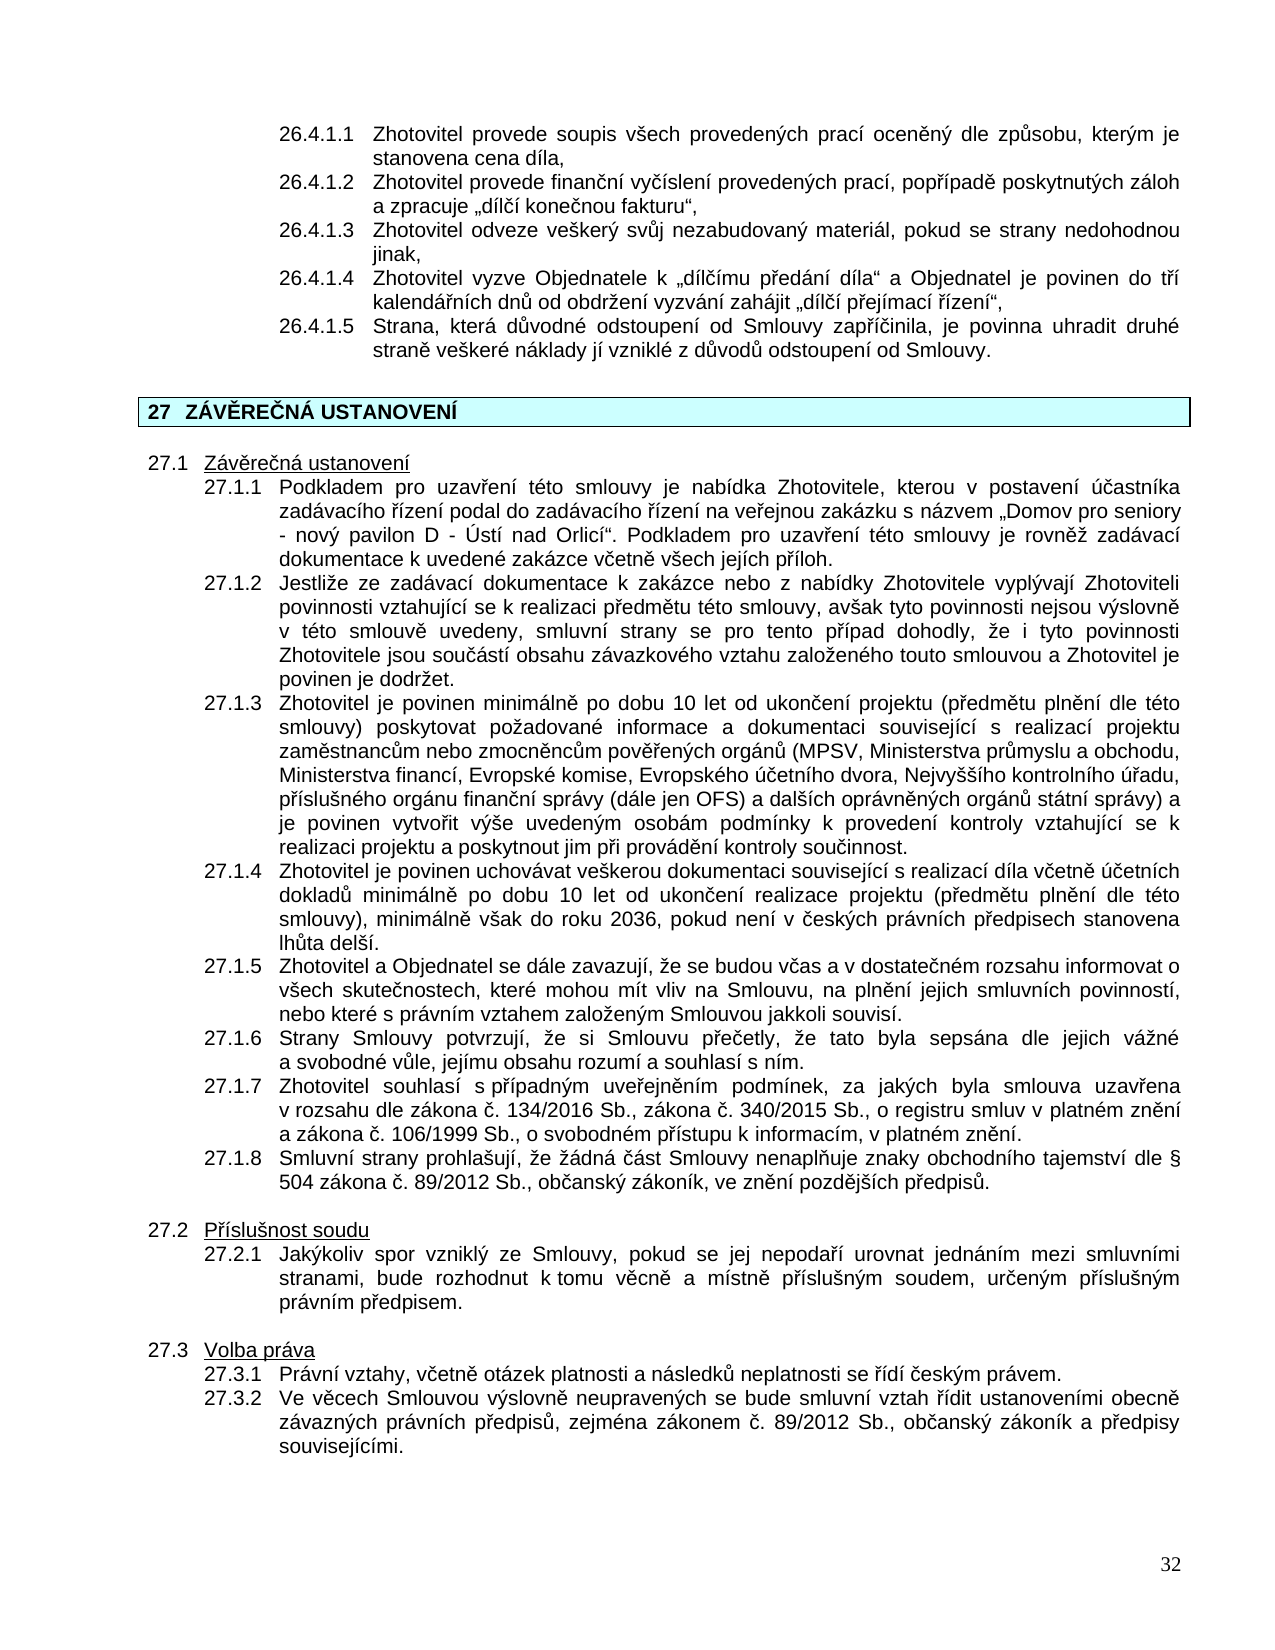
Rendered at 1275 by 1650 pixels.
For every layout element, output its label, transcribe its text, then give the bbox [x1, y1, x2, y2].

list Jakýkoliv spor vzniklý ze Smlouvy, pokud se jej nepodaří urovnat jednáním mezi smluvními stranami, bude rozhodnut k tomu věcně a místně příslušným soudem, určeným příslušným právním předpisem. [204, 1242, 1181, 1314]
list Zhotovitel odveze veškerý svůj nezabudovaný materiál, pokud se strany nedohodnou jinak, [279, 218, 1181, 266]
list Zhotovitel je povinen uchovávat veškerou dokumentaci související s realizací díla včetně účetních dokladů minimálně po dobu 10 let od ukončení realizace projektu (předmětu plnění dle této smlouvy), minimálně však do roku 2036, pokud není v českých právních předpisech stanovena lhůta delší. [204, 858, 1181, 954]
list Ve věcech Smlouvou výslovně neupravených se bude smluvní vztah řídit ustanoveními obecně závazných právních předpisů, zejména zákonem č. 89/2012 Sb., občanský zákoník a předpisy souvisejícími. [204, 1386, 1181, 1457]
list Právní vztahy, včetně otázek platnosti a následků neplatnosti se řídí českým právem. [204, 1362, 1181, 1386]
list Příslušnost soudu [148, 1218, 1181, 1242]
list závěrečná ustanovení [139, 398, 1189, 426]
list Zhotovitel vyzve Objednatele k „dílčímu předání díla“ a Objednatel je povinen do tří kalendářních dnů od obdržení vyzvání zahájit „dílčí přejímací řízení“, [279, 266, 1181, 314]
list Strany Smlouvy potvrzují, že si Smlouvu přečetly, že tato byla sepsána dle jejich vážné a svobodné vůle, jejímu obsahu rozumí a souhlasí s ním. [204, 1026, 1181, 1074]
list Zhotovitel a Objednatel se dále zavazují, že se budou včas a v dostatečném rozsahu informovat o všech skutečnostech, které mohou mít vliv na Smlouvu, na plnění jejich smluvních povinností, nebo které s právním vztahem založeným Smlouvou jakkoli souvisí. [204, 954, 1181, 1026]
list Závěrečná ustanovení [148, 451, 1181, 475]
list Zhotovitel je povinen minimálně po dobu 10 let od ukončení projektu (předmětu plnění dle této smlouvy) poskytovat požadované informace a dokumentaci související s realizací projektu zaměstnancům nebo zmocněncům pověřených orgánů (MPSV, Ministerstva průmyslu a obchodu, Ministerstva financí, Evropské komise, Evropského účetního dvora, Nejvyššího kontrolního úřadu, příslušného orgánu finanční správy (dále jen OFS) a dalších oprávněných orgánů státní správy) a je povinen vytvořit výše uvedeným osobám podmínky k provedení kontroly vztahující se k realizaci projektu a poskytnout jim při provádění kontroly součinnost. [204, 691, 1181, 858]
list Zhotovitel provede soupis všech provedených prací oceněný dle způsobu, kterým je stanovena cena díla, [279, 122, 1181, 170]
list Smluvní strany prohlašují, že žádná část Smlouvy nenaplňuje znaky obchodního tajemství dle § 504 zákona č. 89/2012 Sb., občanský zákoník, ve znění pozdějších předpisů. [204, 1146, 1181, 1194]
list Zhotovitel provede finanční vyčíslení provedených prací, popřípadě poskytnutých záloh a zpracuje „dílčí konečnou fakturu“, [279, 170, 1181, 218]
list Podkladem pro uzavření této smlouvy je nabídka Zhotovitele, kterou v postavení účastníka zadávacího řízení podal do zadávacího řízení na veřejnou zakázku s názvem „Domov pro seniory - nový pavilon D - Ústí nad Orlicí“. Podkladem pro uzavření této smlouvy je rovněž zadávací dokumentace k uvedené zakázce včetně všech jejích příloh. [204, 475, 1181, 571]
list Jestliže ze zadávací dokumentace k zakázce nebo z nabídky Zhotovitele vyplývají Zhotoviteli povinnosti vztahující se k realizaci předmětu této smlouvy, avšak tyto povinnosti nejsou výslovně v této smlouvě uvedeny, smluvní strany se pro tento případ dohodly, že i tyto povinnosti Zhotovitele jsou součástí obsahu závazkového vztahu založeného touto smlouvou a Zhotovitel je povinen je dodržet. [204, 571, 1181, 691]
list Strana, která důvodné odstoupení od Smlouvy zapříčinila, je povinna uhradit druhé straně veškeré náklady jí vzniklé z důvodů odstoupení od Smlouvy. [279, 314, 1181, 362]
list Volba práva [148, 1338, 1181, 1362]
list Zhotovitel souhlasí s případným uveřejněním podmínek, za jakých byla smlouva uzavřena v rozsahu dle zákona č. 134/2016 Sb., zákona č. 340/2015 Sb., o registru smluv v platném znění a zákona č. 106/1999 Sb., o svobodném přístupu k informacím, v platném znění. [204, 1074, 1181, 1146]
